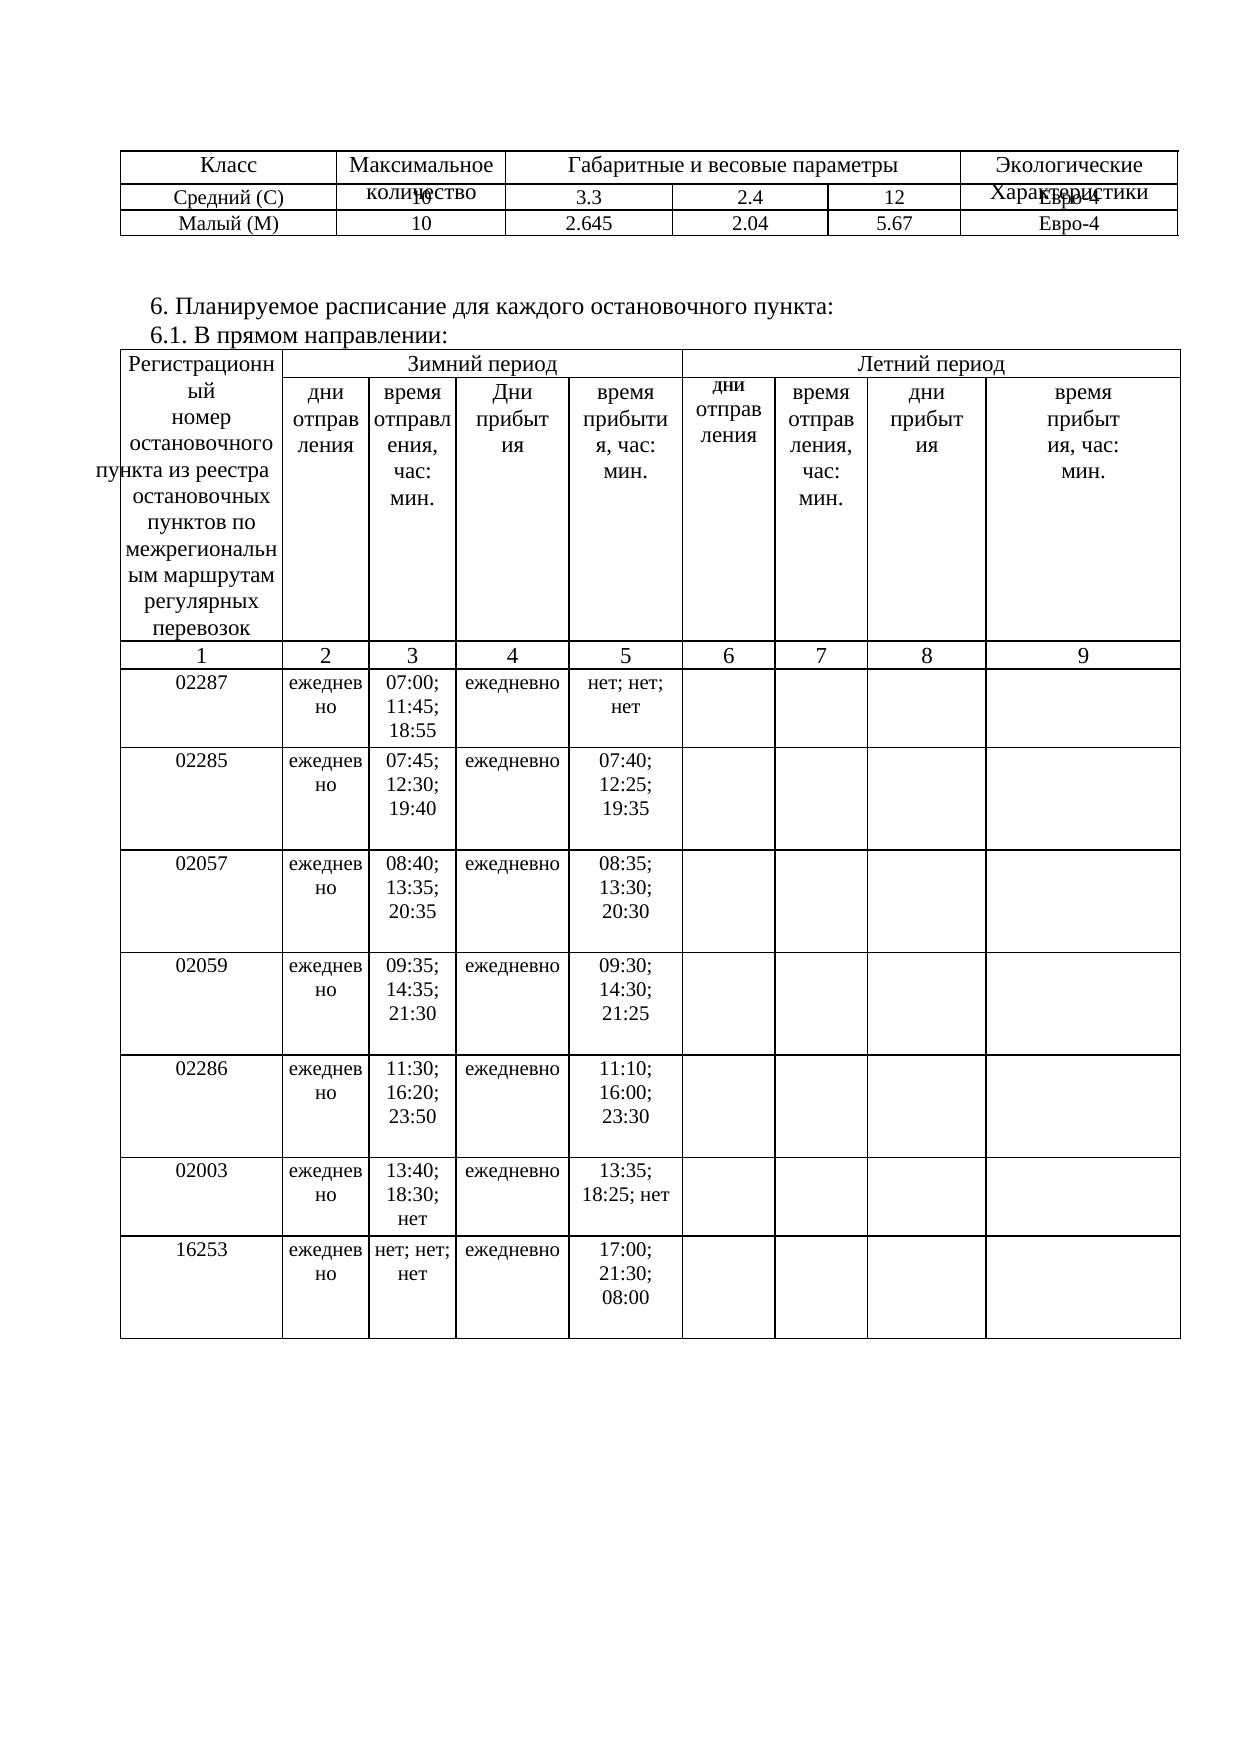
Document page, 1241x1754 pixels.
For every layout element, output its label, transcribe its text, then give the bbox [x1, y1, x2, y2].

table_cell [987, 1056, 1180, 1157]
table_cell [987, 1237, 1180, 1337]
table_cell время отправл ения, час: мин. [370, 378, 455, 640]
table_cell 6 [683, 642, 774, 668]
table_cell [868, 953, 985, 1054]
table_cell [776, 748, 867, 849]
table_cell 13:40; 18:30; нет [370, 1158, 455, 1235]
table_cell ежедневно [283, 1056, 368, 1157]
table_cell [683, 953, 774, 1054]
table_cell [683, 1158, 774, 1235]
table_cell [987, 670, 1180, 747]
table_cell 11:30; 16:20; 23:50 [370, 1056, 455, 1157]
table_cell Малый (М) [121, 211, 336, 234]
table_cell время прибыт ия, час: мин. [987, 378, 1180, 640]
table_cell 09:35; 14:35; 21:30 [370, 953, 455, 1054]
table_cell 5 [570, 642, 682, 668]
table_cell 1 [121, 642, 282, 668]
table_cell ежедневно [457, 851, 568, 952]
table_cell [683, 1237, 774, 1337]
table_cell 02059 [121, 953, 282, 1054]
table_cell [868, 851, 985, 952]
table_cell 10 [337, 185, 505, 209]
table_cell ежедневно [457, 953, 568, 1054]
table_header Габаритные и весовые параметры [506, 152, 960, 183]
text 6.1. В прямом направлении: [150, 320, 1090, 349]
table_cell время прибыти я, час: мин. [570, 378, 682, 640]
table_cell 13:35; 18:25; нет [570, 1158, 682, 1235]
table_cell [683, 1056, 774, 1157]
table_cell [868, 1158, 985, 1235]
table_cell 10 [337, 211, 505, 234]
table_cell ежедневно [283, 851, 368, 952]
table_cell ежедневно [457, 1158, 568, 1235]
table_cell нет; нет; нет [570, 670, 682, 747]
table_cell [987, 1158, 1180, 1235]
table_cell 07:45; 12:30; 19:40 [370, 748, 455, 849]
table_cell дни прибыт ия [868, 378, 985, 640]
table_cell [776, 1158, 867, 1235]
table_cell 3 [370, 642, 455, 668]
table_cell 5.67 [829, 211, 960, 234]
table_cell [776, 953, 867, 1054]
table_cell 2.4 [673, 185, 827, 209]
table_cell 11:10; 16:00; 23:30 [570, 1056, 682, 1157]
table_cell 02287 [121, 670, 282, 747]
table_cell 12 [829, 185, 960, 209]
table_cell Дни прибыт ия [457, 378, 568, 640]
table_cell [987, 851, 1180, 952]
table_header Регистрационный номер остановочного пункта из реестра остановочных пунктов по межрегиональным маршрутам регулярных перевозок [121, 350, 282, 640]
table_cell [776, 670, 867, 747]
table_cell 02057 [121, 851, 282, 952]
table_cell 08:35; 13:30; 20:30 [570, 851, 682, 952]
table_header Максимальное количество [337, 152, 505, 183]
table_cell 02286 [121, 1056, 282, 1157]
table_cell Средний (С) [121, 185, 336, 209]
table_cell нет; нет; нет [370, 1237, 455, 1337]
table_cell время отправ ления, час: мин. [776, 378, 867, 640]
table_header Зимний период [283, 350, 682, 377]
table_cell [776, 1237, 867, 1337]
table_cell 07:40; 12:25; 19:35 [570, 748, 682, 849]
table_cell 9 [987, 642, 1180, 668]
table_cell ежедневно [283, 953, 368, 1054]
table_cell 7 [776, 642, 867, 668]
table_cell [987, 953, 1180, 1054]
table_cell ежедневно [457, 670, 568, 747]
table_cell [683, 670, 774, 747]
table_cell 2.04 [673, 211, 827, 234]
table_cell [683, 851, 774, 952]
table_cell [868, 670, 985, 747]
table_cell [868, 1056, 985, 1157]
table_cell [868, 1237, 985, 1337]
table_cell ежедневно [283, 1237, 368, 1337]
table_cell 2.645 [506, 211, 672, 234]
table_cell 02003 [121, 1158, 282, 1235]
table_header Класс [121, 152, 336, 183]
table_header Экологические Характеристики [961, 152, 1177, 183]
table_cell ежедневно [283, 748, 368, 849]
table_cell ежедневно [457, 1056, 568, 1157]
table_cell 2 [283, 642, 368, 668]
table_cell 09:30; 14:30; 21:25 [570, 953, 682, 1054]
table_cell 07:00; 11:45; 18:55 [370, 670, 455, 747]
table_cell 08:40; 13:35; 20:35 [370, 851, 455, 952]
table_cell [776, 851, 867, 952]
table_cell 17:00; 21:30; 08:00 [570, 1237, 682, 1337]
table_cell 8 [868, 642, 985, 668]
table_cell 4 [457, 642, 568, 668]
table_cell ежедневно [457, 748, 568, 849]
table_cell [987, 748, 1180, 849]
table_cell дни отправ ления [283, 378, 368, 640]
table_cell ежедневно [283, 670, 368, 747]
table_cell ежедневно [283, 1158, 368, 1235]
table_header Летний период [683, 350, 1180, 377]
table_cell [868, 748, 985, 849]
text 6. Планируемое расписание для каждого остановочного пункта: [150, 291, 1090, 320]
table_cell 3.3 [506, 185, 672, 209]
table_cell Евро-4 [961, 211, 1177, 234]
table_cell [683, 748, 774, 849]
table_cell 16253 [121, 1237, 282, 1337]
table_cell ДНИ отправ ления [683, 378, 774, 640]
table_cell [776, 1056, 867, 1157]
table_cell ежедневно [457, 1237, 568, 1337]
table_cell Евро-4 [961, 185, 1177, 209]
table_cell 02285 [121, 748, 282, 849]
